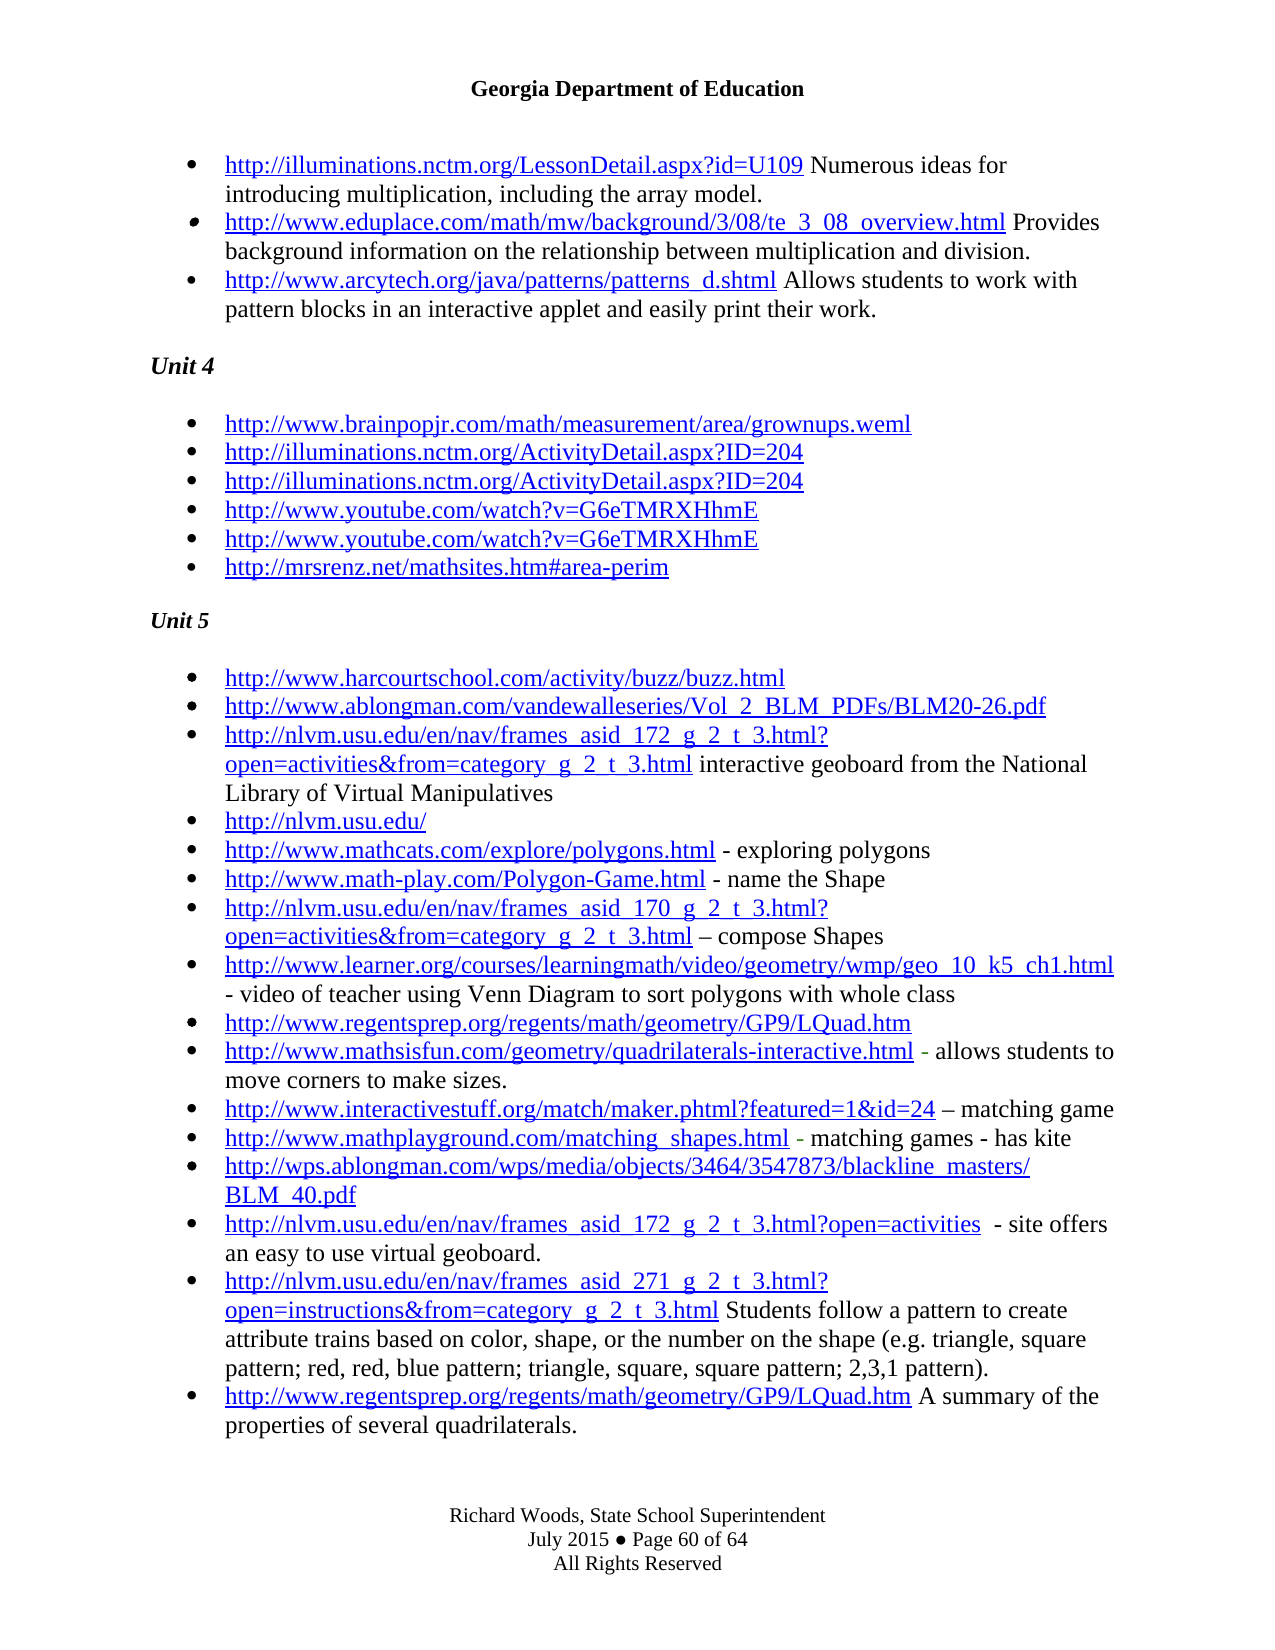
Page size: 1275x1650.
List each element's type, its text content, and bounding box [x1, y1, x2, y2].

list http://www.mathplayground.com/matching_shapes.html - matching games - has kite [187, 1123, 1125, 1151]
list http://www.youtube.com/watch?v=G6eTMRXHhmE [187, 495, 1080, 524]
list http://www.eduplace.com/math/mw/background/3/08/te_3_08_overview.html Provides background information on the relationship between multiplication and division. [187, 207, 1125, 265]
list http://www.harcourtschool.com/activity/buzz/buzz.html [187, 663, 1125, 691]
list http://nlvm.usu.edu/en/nav/frames_asid_172_g_2_t_3.html?open=activities&from=category_g_2_t_3.html interactive geoboard from the National Library of Virtual Manipulatives [187, 720, 1125, 806]
text Unit 5 [150, 608, 1125, 634]
list http://www.brainpopjr.com/math/measurement/area/grownups.weml [187, 409, 1125, 437]
list http://www.learner.org/courses/learningmath/video/geometry/wmp/geo_10_k5_ch1.html - video of teacher using Venn Diagram to sort polygons with whole class [187, 950, 1125, 1008]
list http://www.ablongman.com/vandewalleseries/Vol_2_BLM_PDFs/BLM20-26.pdf [187, 691, 1125, 720]
list http://www.mathsisfun.com/geometry/quadrilaterals-interactive.html - allows students to move corners to make sizes. [187, 1036, 1125, 1094]
list http://www.regentsprep.org/regents/math/geometry/GP9/LQuad.htm [187, 1008, 1125, 1036]
list http://nlvm.usu.edu/en/nav/frames_asid_172_g_2_t_3.html?open=activities - site offers an easy to use virtual geoboard. [187, 1209, 1125, 1266]
list http://illuminations.nctm.org/LessonDetail.aspx?id=U109 Numerous ideas for introducing multiplication, including the array model. [187, 150, 1125, 207]
list http://www.arcytech.org/java/patterns/patterns_d.shtml Allows students to work with pattern blocks in an interactive applet and easily print their work. [187, 265, 1125, 322]
list http://nlvm.usu.edu/en/nav/frames_asid_170_g_2_t_3.html?open=activities&from=category_g_2_t_3.html – compose Shapes [187, 893, 1125, 950]
list http://illuminations.nctm.org/ActivityDetail.aspx?ID=204 [187, 437, 1125, 466]
list http://nlvm.usu.edu/en/nav/frames_asid_271_g_2_t_3.html?open=instructions&from=category_g_2_t_3.html Students follow a pattern to create attribute trains based on color, shape, or the number on the shape (e.g. triangle, square pattern; red, red, blue pattern; triangle, square, square pattern; 2,3,1 pattern). [187, 1266, 1125, 1381]
list http://www.interactivestuff.org/match/maker.phtml?featured=1&id=24 – matching game [187, 1094, 1125, 1123]
list http://www.youtube.com/watch?v=G6eTMRXHhmE [187, 524, 1125, 552]
list http://mrsrenz.net/mathsites.htm#area-perim [187, 552, 1080, 581]
list http://www.mathcats.com/explore/polygons.html - exploring polygons [187, 835, 1125, 864]
list http://illuminations.nctm.org/ActivityDetail.aspx?ID=204 [187, 466, 1125, 495]
list http://www.regentsprep.org/regents/math/geometry/GP9/LQuad.htm A summary of the properties of several quadrilaterals. [187, 1381, 1125, 1439]
list http://nlvm.usu.edu/ [187, 806, 1125, 835]
list http://www.math-play.com/Polygon-Game.html - name the Shape [187, 864, 1125, 893]
list http://wps.ablongman.com/wps/media/objects/3464/3547873/blackline_masters/BLM_40.pdf [187, 1151, 1125, 1209]
text Unit 4 [150, 351, 1125, 380]
